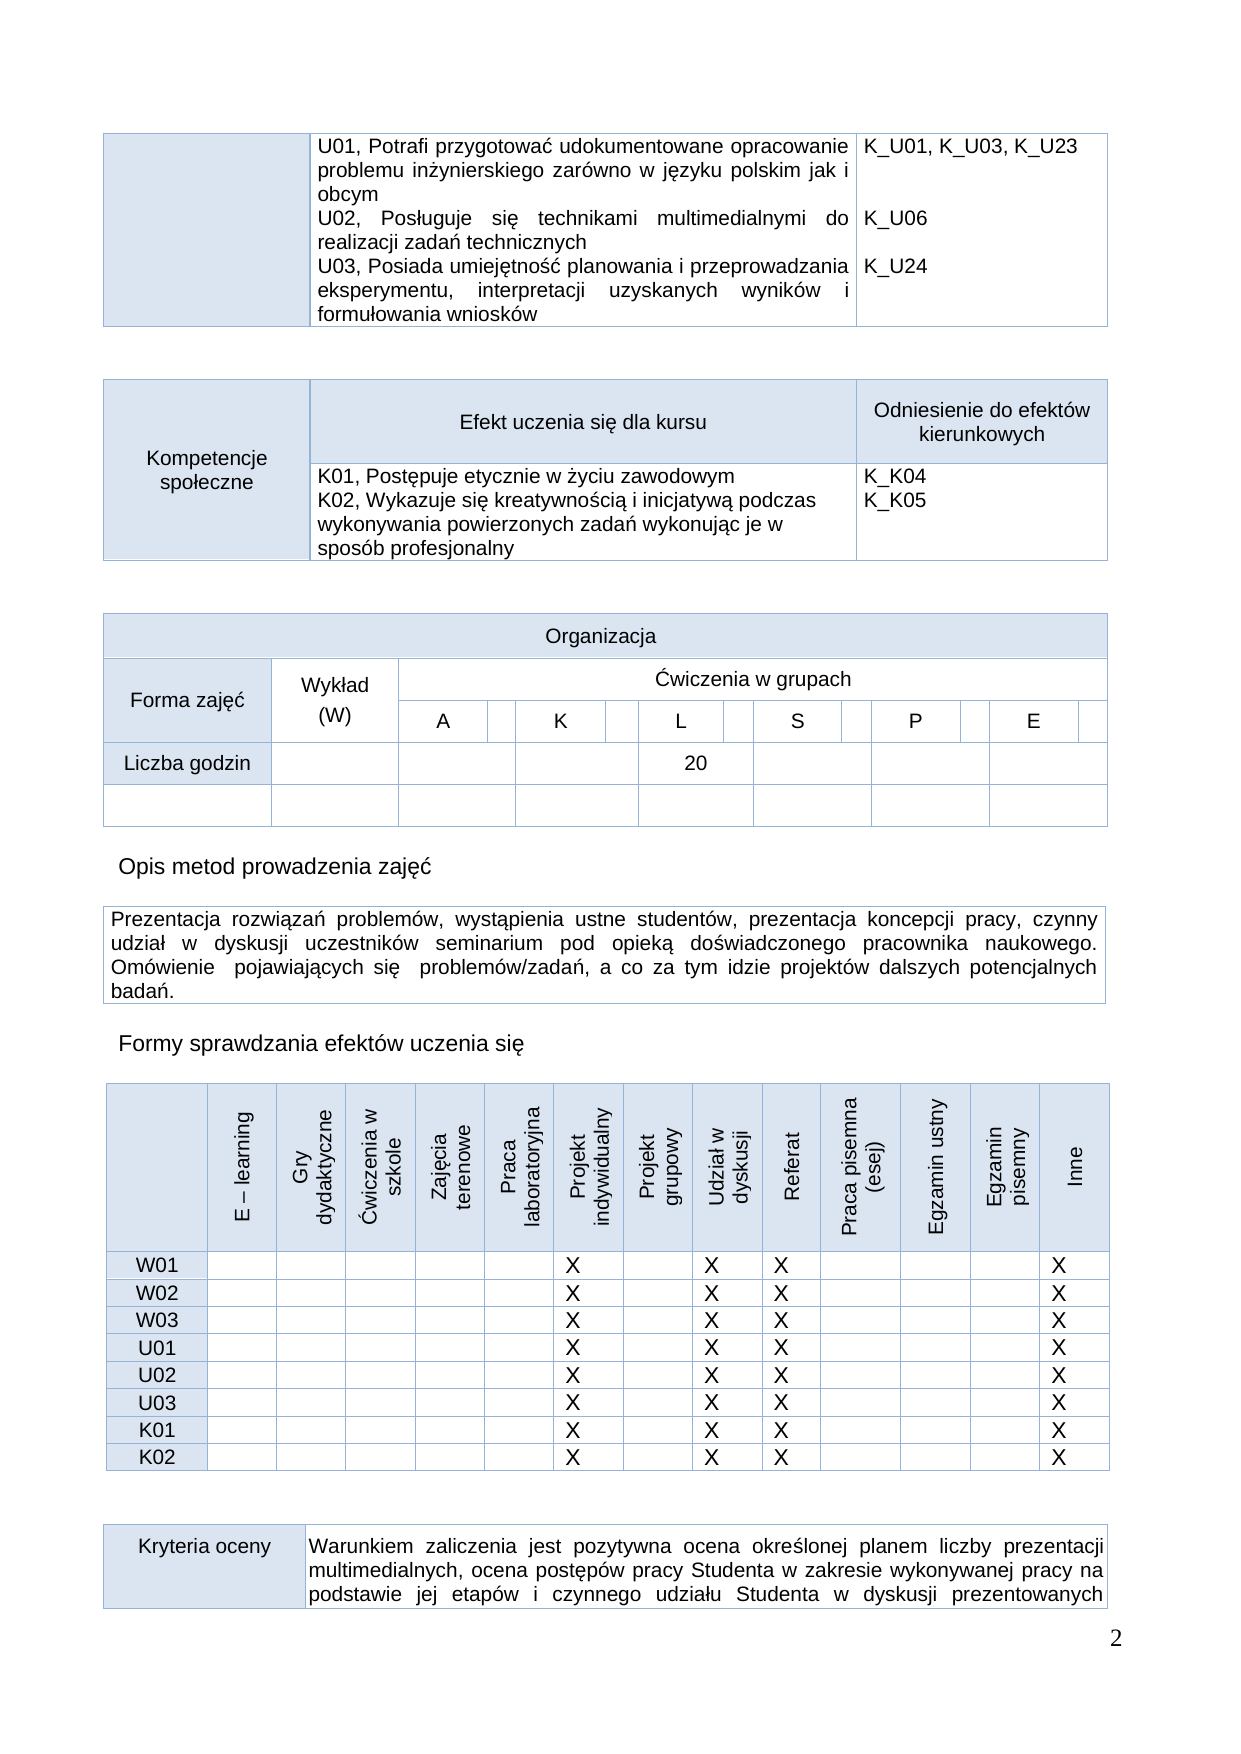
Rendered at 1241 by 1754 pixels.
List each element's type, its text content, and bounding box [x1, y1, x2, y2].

table_cell X [693, 1417, 762, 1443]
table_cell [624, 1280, 692, 1306]
table_cell [821, 1280, 900, 1306]
table_cell X [693, 1252, 762, 1278]
table_cell [416, 1362, 484, 1388]
table_cell [277, 1252, 345, 1278]
table_cell [346, 1417, 415, 1443]
table_cell U02 [107, 1362, 207, 1388]
table_cell Liczba godzin [104, 743, 271, 784]
table_cell [990, 785, 1107, 826]
text Opis metod prowadzenia zajęć [118, 853, 1122, 879]
table_header Egzamin pisemny [971, 1084, 1039, 1251]
table_cell [624, 1444, 692, 1470]
table_cell [624, 1252, 692, 1278]
table_cell [821, 1389, 900, 1416]
table_cell X [554, 1307, 623, 1333]
table_cell X [693, 1389, 762, 1416]
table_cell K_K04 K_K05 [857, 464, 1107, 559]
table_cell [416, 1280, 484, 1306]
table_cell [821, 1334, 900, 1361]
table_cell [277, 1417, 345, 1443]
table_cell [724, 701, 753, 742]
table_cell [901, 1307, 970, 1333]
table_cell K02 [107, 1444, 207, 1470]
table_cell [416, 1307, 484, 1333]
table_header Efekt uczenia się dla kursu [311, 380, 856, 463]
table_cell U01 [107, 1334, 207, 1361]
table_cell X [554, 1417, 623, 1443]
table_cell [901, 1280, 970, 1306]
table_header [306, 1525, 1107, 1608]
table_header Odniesienie do efektów kierunkowych [857, 380, 1107, 463]
table_cell [399, 785, 515, 826]
table_cell [624, 1389, 692, 1416]
table_cell L [639, 701, 723, 742]
table_cell X [763, 1389, 820, 1416]
table_cell [901, 1389, 970, 1416]
table_cell [624, 1307, 692, 1333]
table_header [107, 1084, 207, 1251]
table_cell X [763, 1362, 820, 1388]
table_cell K01 [107, 1417, 207, 1443]
table_cell [990, 743, 1107, 784]
table_header Projekt indywidualny [554, 1084, 623, 1251]
table_header Projekt grupowy [624, 1084, 692, 1251]
table_header Referat [763, 1084, 820, 1251]
table_header Kryteria oceny [104, 1525, 305, 1608]
table_cell X [1040, 1417, 1109, 1443]
table_cell [901, 1252, 970, 1278]
table_cell [277, 1362, 345, 1388]
table_cell [485, 1444, 553, 1470]
table_cell [485, 1334, 553, 1361]
table_cell [488, 701, 515, 742]
table_cell X [763, 1334, 820, 1361]
table_cell X [693, 1334, 762, 1361]
table_cell [516, 785, 638, 826]
table_cell X [693, 1444, 762, 1470]
table_cell W03 [107, 1307, 207, 1333]
table_cell U01, Potrafi przygotować udokumentowane opracowanie problemu inżynierskiego zarówno w języku polskim jak i obcym U02, Posługuje się technikami multimedialnymi do realizacji zadań technicznych U03, Posiada umiejętność planowania i przeprowadzania eksperymentu, interpretacji uzyskanych wyników i formułowania wniosków [311, 134, 856, 326]
table_cell [416, 1389, 484, 1416]
table_cell [277, 1307, 345, 1333]
table_cell [624, 1362, 692, 1388]
table_header Praca laboratoryjna [485, 1084, 553, 1251]
table_header Udział w dyskusji [693, 1084, 762, 1251]
table_cell [961, 701, 989, 742]
table_cell [346, 1362, 415, 1388]
table_cell [272, 785, 398, 826]
table_cell [399, 743, 515, 784]
table_cell [624, 1334, 692, 1361]
table_cell Wykład (W) [272, 659, 398, 742]
table_cell X [554, 1362, 623, 1388]
table_header Ćwiczenia w szkole [346, 1084, 415, 1251]
table_cell [485, 1389, 553, 1416]
table_cell [485, 1252, 553, 1278]
table_cell [821, 1307, 900, 1333]
table_cell [754, 743, 871, 784]
table_cell X [693, 1362, 762, 1388]
table_cell X [1040, 1334, 1109, 1361]
table_cell U03 [107, 1389, 207, 1416]
table_cell [1079, 701, 1107, 742]
table_cell [272, 743, 398, 784]
table_cell [606, 701, 638, 742]
table_cell X [1040, 1280, 1109, 1306]
table_cell [971, 1252, 1039, 1278]
table_cell [208, 1252, 276, 1278]
table_header Gry dydaktyczne [277, 1084, 345, 1251]
table_cell X [554, 1444, 623, 1470]
table_cell [277, 1334, 345, 1361]
table_cell [971, 1307, 1039, 1333]
table_cell [485, 1362, 553, 1388]
table_cell Ćwiczenia w grupach [399, 659, 1107, 700]
table_cell [208, 1444, 276, 1470]
table_cell [821, 1252, 900, 1278]
table_cell [277, 1444, 345, 1470]
table_header Inne [1040, 1084, 1109, 1251]
table_cell K [516, 701, 605, 742]
table_cell [485, 1280, 553, 1306]
table_cell [821, 1362, 900, 1388]
table_cell [872, 785, 989, 826]
table_cell X [1040, 1307, 1109, 1333]
table_cell K01, Postępuje etycznie w życiu zawodowym K02, Wykazuje się kreatywnością i inicjatywą podczas wykonywania powierzonych zadań wykonując je w sposób profesjonalny [311, 464, 856, 559]
table_cell [416, 1417, 484, 1443]
table_cell X [763, 1252, 820, 1278]
table_cell X [554, 1252, 623, 1278]
table_cell X [763, 1307, 820, 1333]
table_cell [901, 1444, 970, 1470]
table_cell [208, 1389, 276, 1416]
table_cell [821, 1417, 900, 1443]
table_cell S [754, 701, 841, 742]
table_cell [754, 785, 871, 826]
table_cell X [693, 1280, 762, 1306]
table_cell X [1040, 1252, 1109, 1278]
table_cell [346, 1444, 415, 1470]
table_cell X [763, 1417, 820, 1443]
table_cell X [554, 1280, 623, 1306]
table_cell Forma zajęć [104, 659, 271, 742]
table_cell [971, 1444, 1039, 1470]
table_cell [208, 1307, 276, 1333]
table_cell [346, 1334, 415, 1361]
table_cell X [1040, 1444, 1109, 1470]
table_cell E [990, 701, 1078, 742]
table_cell [516, 743, 638, 784]
table_header E – learning [208, 1084, 276, 1251]
table_header Zajęcia terenowe [416, 1084, 484, 1251]
table_cell [624, 1417, 692, 1443]
table_cell [901, 1334, 970, 1361]
table_cell [208, 1417, 276, 1443]
table_cell K_U01, K_U03, K_U23 K_U06 K_U24 [857, 134, 1107, 326]
table_cell X [763, 1280, 820, 1306]
table_cell X [1040, 1389, 1109, 1416]
table_cell X [1040, 1362, 1109, 1388]
table_cell [821, 1444, 900, 1470]
table_cell 20 [639, 743, 753, 784]
table_cell [208, 1280, 276, 1306]
table_header Kompetencje społeczne [104, 380, 309, 559]
table_cell [971, 1417, 1039, 1443]
table_cell [901, 1362, 970, 1388]
table_cell [277, 1280, 345, 1306]
table_header Egzamin ustny [901, 1084, 970, 1251]
table_header Praca pisemna (esej) [821, 1084, 900, 1251]
table_header Prezentacja rozwiązań problemów, wystąpienia ustne studentów, prezentacja koncepcji pracy, czynny udział w dyskusji uczestników seminarium pod opieką doświadczonego pracownika naukowego. Omówienie pojawiających się problemów/zadań, a co za tym idzie projektów dalszych potencjalnych badań. [104, 907, 1105, 1003]
table_cell [416, 1444, 484, 1470]
table_cell [416, 1252, 484, 1278]
table_cell [971, 1362, 1039, 1388]
table_cell [872, 743, 989, 784]
table_cell [208, 1334, 276, 1361]
table_cell [971, 1389, 1039, 1416]
table_cell [485, 1307, 553, 1333]
table_cell X [763, 1444, 820, 1470]
table_cell [346, 1389, 415, 1416]
table_cell [485, 1417, 553, 1443]
table_cell X [554, 1389, 623, 1416]
table_cell [901, 1417, 970, 1443]
table_cell [277, 1389, 345, 1416]
table_cell [346, 1252, 415, 1278]
table_cell X [693, 1307, 762, 1333]
table_cell [346, 1307, 415, 1333]
table_cell [416, 1334, 484, 1361]
table_cell P [872, 701, 960, 742]
table_cell W01 [107, 1252, 207, 1278]
table_cell [208, 1362, 276, 1388]
table_cell X [554, 1334, 623, 1361]
table_cell [971, 1334, 1039, 1361]
table_header Organizacja [104, 614, 1107, 657]
table_cell W02 [107, 1280, 207, 1306]
table_cell [346, 1280, 415, 1306]
table_cell [104, 785, 271, 826]
table_cell A [399, 701, 487, 742]
table_cell [842, 701, 871, 742]
text Formy sprawdzania efektów uczenia się [118, 1030, 1122, 1056]
table_header Umiejętności [104, 134, 309, 326]
table_cell [971, 1280, 1039, 1306]
table_cell [639, 785, 753, 826]
